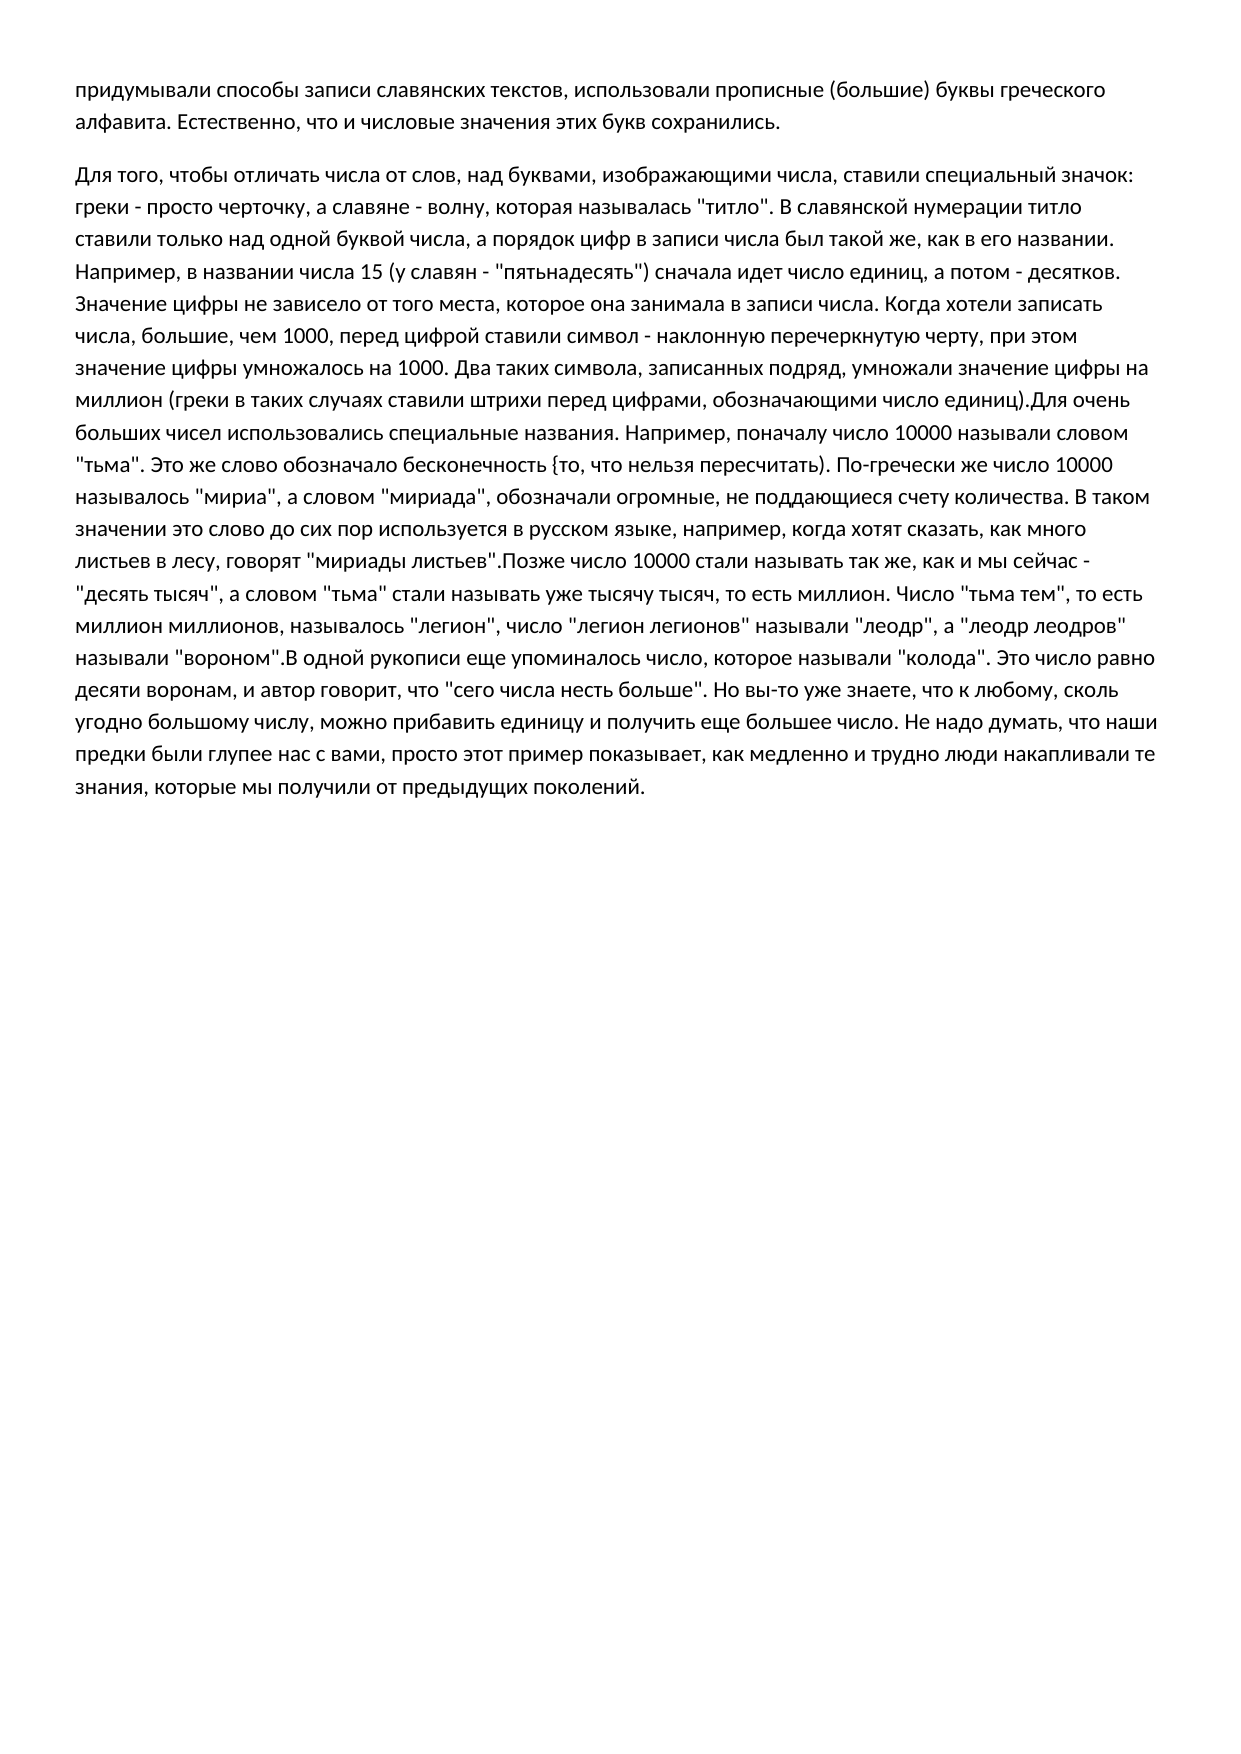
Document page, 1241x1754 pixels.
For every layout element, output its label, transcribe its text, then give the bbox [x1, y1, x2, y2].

text Для того, чтобы отличать числа от слов, над буквами, изображающими числа, ставили специальный значок: греки - просто черточку, а славяне - волну, которая называлась "титло". В славянской нумерации титло ставили только над одной буквой числа, а порядок цифр в записи числа был такой же, как в его названии. Например, в названии числа 15 (у славян - "пятьнадесять") сначала идет число единиц, а потом - десятков. Значение цифры не зависело от того места, которое она занимала в записи числа. Когда хотели записать числа, большие, чем 1000, перед цифрой ставили символ - наклонную перечеркнутую черту, при этом значение цифры умножалось на 1000. Два таких символа, записанных подряд, умножали значение цифры на миллион (греки в таких случаях ставили штрихи перед цифрами, обозначающими число единиц).Для очень больших чисел использовались специальные названия. Например, поначалу число 10000 называли словом "тьма". Это же слово обозначало бесконечность {то, что нельзя пересчитать). По-гречески же число 10000 называлось "мириа", а словом "мириада", обозначали огромные, не поддающиеся счету количества. В таком значении это слово до сих пор используется в русском языке, например, когда хотят сказать, как много листьев в лесу, говорят "мириады листьев".Позже число 10000 стали называть так же, как и мы сейчас - "десять тысяч", а словом "тьма" стали называть уже тысячу тысяч, то есть миллион. Число "тьма тем", то есть миллион миллионов, называлось "легион", число "легион легионов" называли "леодр", а "леодр леодров" называли "вороном".В одной рукописи еще упоминалось число, которое называли "колода". Это число равно десяти воронам, и автор говорит, что "сего числа несть больше". Но вы-то уже знаете, что к любому, сколь угодно большому числу, можно прибавить единицу и получить еще большее число. Не надо думать, что наши предки были глупее нас с вами, просто этот пример показывает, как медленно и трудно люди накапливали те знания, которые мы получили от предыдущих поколений. [75, 160, 1165, 800]
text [75, 75, 1165, 135]
